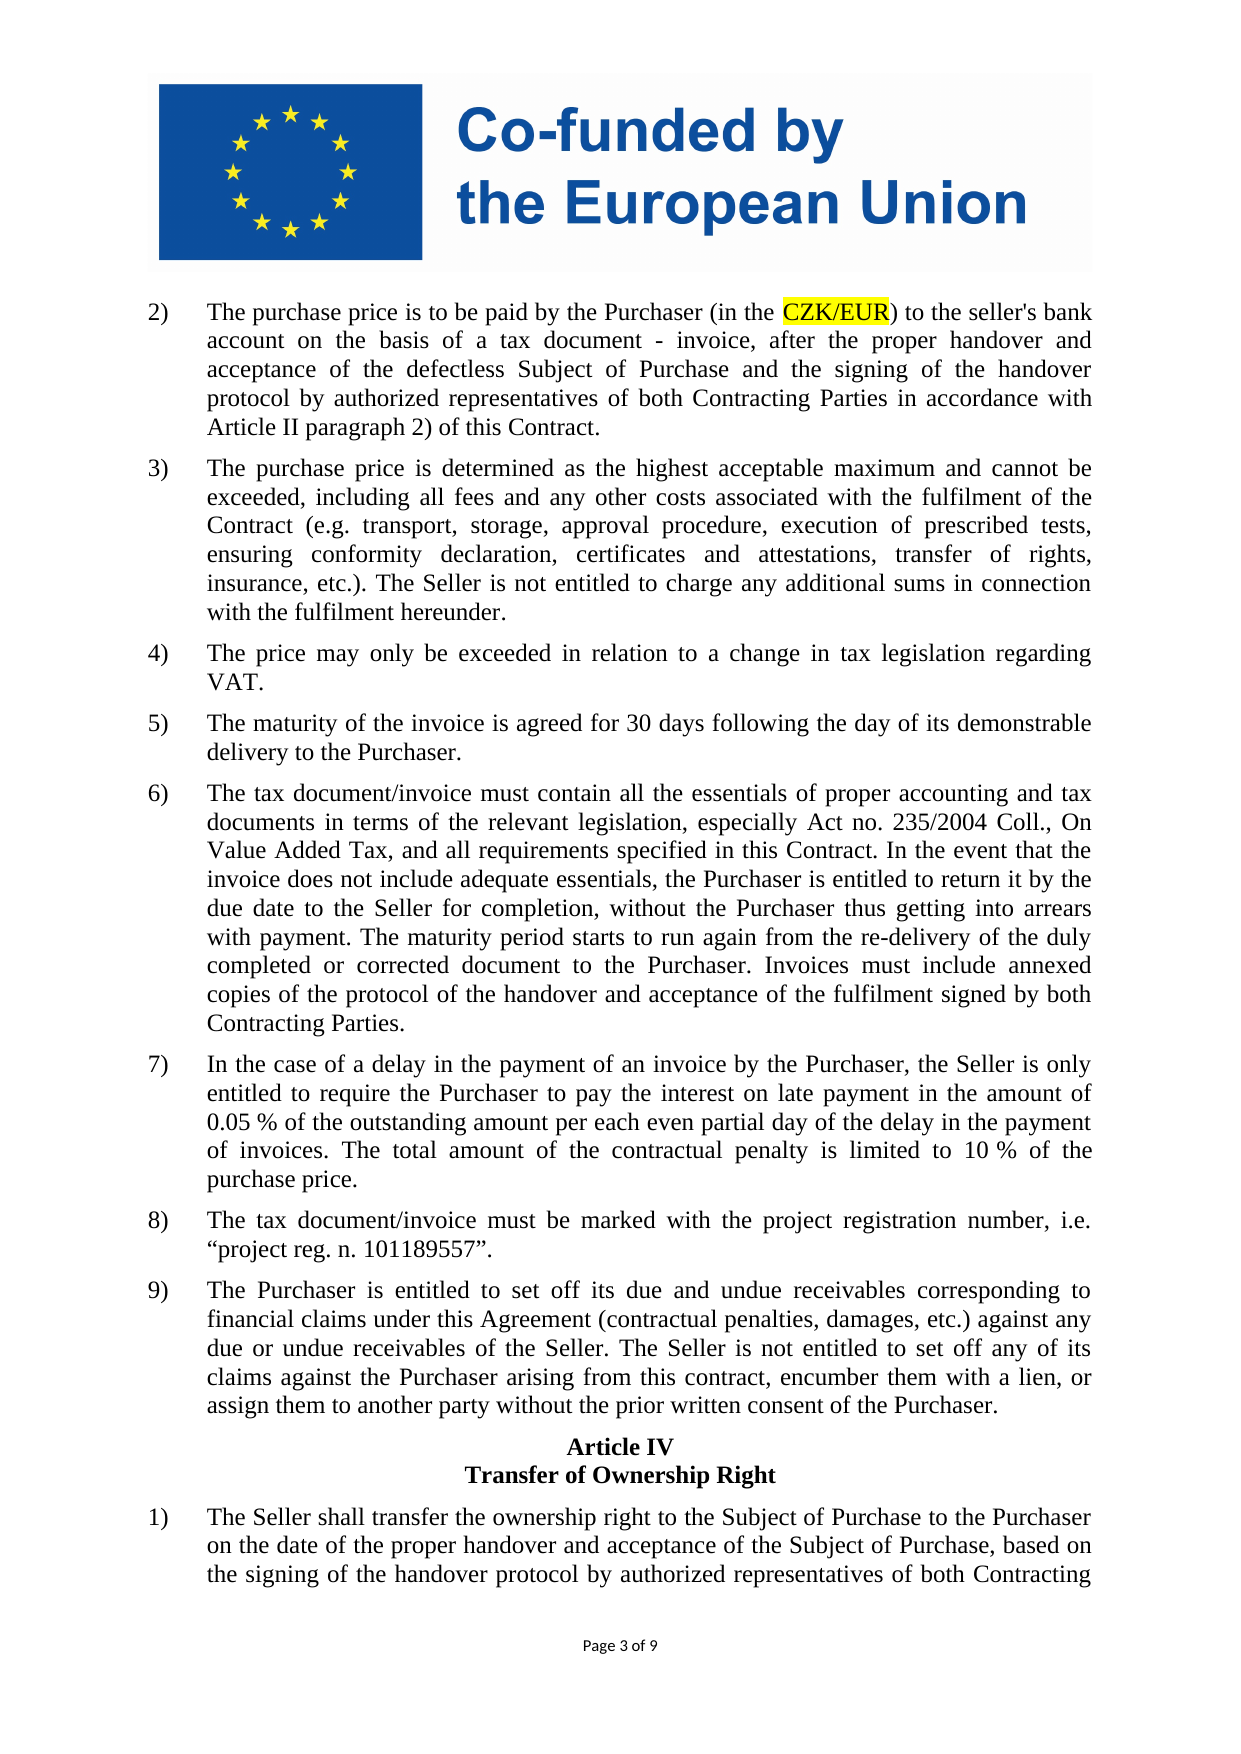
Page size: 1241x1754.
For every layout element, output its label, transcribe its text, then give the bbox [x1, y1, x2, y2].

list The Purchaser is entitled to set off its due and undue receivables corresponding to financial claims under this Agreement (contractual penalties, damages, etc.) against any due or undue receivables of the Seller. The Seller is not entitled to set off any of its claims against the Purchaser arising from this contract, encumber them with a lien, or assign them to another party without the prior written consent of the Purchaser. [148, 1275, 1093, 1419]
text Article IV [148, 1432, 1093, 1460]
picture [147, 73, 1093, 272]
list The price may only be exceeded in relation to a change in tax legislation regarding VAT. [148, 638, 1093, 695]
list The tax document/invoice must be marked with the project registration number, i.e. “project reg. n. 101189557”. [148, 1205, 1093, 1263]
text Transfer of Ownership Right [148, 1460, 1093, 1489]
list The maturity of the invoice is agreed for 30 days following the day of its demonstrable delivery to the Purchaser. [148, 708, 1093, 765]
list In the case of a delay in the payment of an invoice by the Purchaser, the Seller is only entitled to require the Purchaser to pay the interest on late payment in the amount of 0.05 % of the outstanding amount per each even partial day of the delay in the payment of invoices. The total amount of the contractual penalty is limited to 10 % of the purchase price. [148, 1049, 1093, 1193]
list The purchase price is to be paid by the Purchaser (in the CZK/EUR) to the seller's bank account on the basis of a tax document - invoice, after the proper handover and acceptance of the defectless Subject of Purchase and the signing of the handover protocol by authorized representatives of both Contracting Parties in accordance with Article II paragraph 2) of this Contract. [148, 297, 1093, 440]
list The purchase price is determined as the highest acceptable maximum and cannot be exceeded, including all fees and any other costs associated with the fulfilment of the Contract (e.g. transport, storage, approval procedure, execution of prescribed tests, ensuring conformity declaration, certificates and attestations, transfer of rights, insurance, etc.). The Seller is not entitled to charge any additional sums in connection with the fulfilment hereunder. [148, 453, 1093, 625]
list The tax document/invoice must contain all the essentials of proper accounting and tax documents in terms of the relevant legislation, especially Act no. 235/2004 Coll., On Value Added Tax, and all requirements specified in this Contract. In the event that the invoice does not include adequate essentials, the Purchaser is entitled to return it by the due date to the Seller for completion, without the Purchaser thus getting into arrears with payment. The maturity period starts to run again from the re-delivery of the duly completed or corrected document to the Purchaser. Invoices must include annexed copies of the protocol of the handover and acceptance of the fulfilment signed by both Contracting Parties. [148, 778, 1093, 1037]
